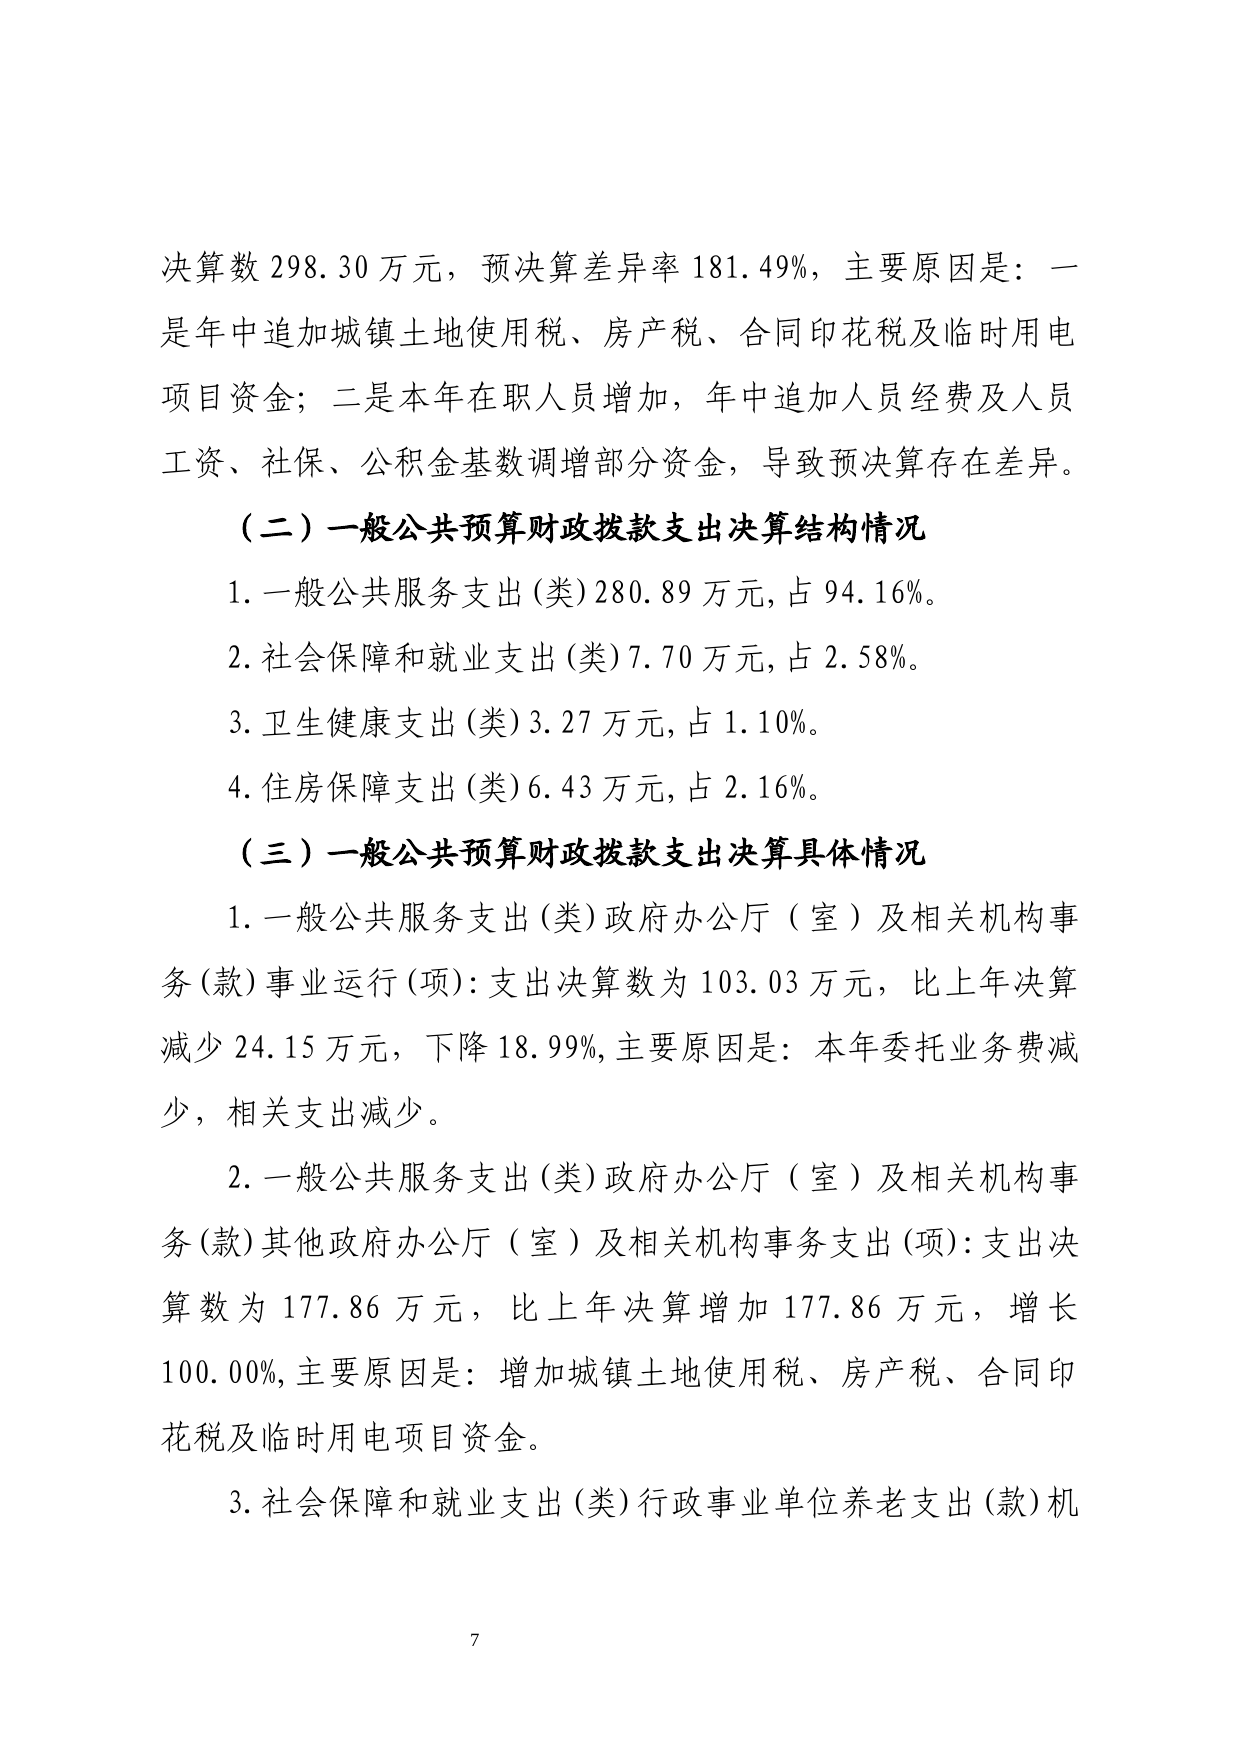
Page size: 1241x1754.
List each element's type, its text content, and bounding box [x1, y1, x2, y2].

text 3.卫生健康支出(类)3.27万元,占1.10%。 [159, 688, 1081, 753]
text 1.一般公共服务支出(类)政府办公厅（室）及相关机构事务(款)事业运行(项):支出决算数为103.03万元，比上年决算减少24.15万元，下降18.99%,主要原因是：本年委托业务费减少，相关支出减少。 [159, 883, 1081, 1143]
text （二）一般公共预算财政拨款支出决算结构情况 [159, 493, 1081, 558]
text 1.一般公共服务支出(类)280.89万元,占94.16%。 [159, 558, 1081, 623]
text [159, 1468, 1081, 1533]
text 4.住房保障支出(类)6.43万元,占2.16%。 [159, 753, 1081, 818]
text （三）一般公共预算财政拨款支出决算具体情况 [159, 818, 1081, 883]
text 2.社会保障和就业支出(类)7.70万元,占2.58%。 [159, 623, 1081, 688]
text 2.一般公共服务支出(类)政府办公厅（室）及相关机构事务(款)其他政府办公厅（室）及相关机构事务支出(项):支出决算数为177.86万元，比上年决算增加177.86万元，增长100.00%,主要原因是：增加城镇土地使用税、房产税、合同印花税及临时用电项目资金。 [159, 1143, 1081, 1468]
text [159, 233, 1081, 493]
